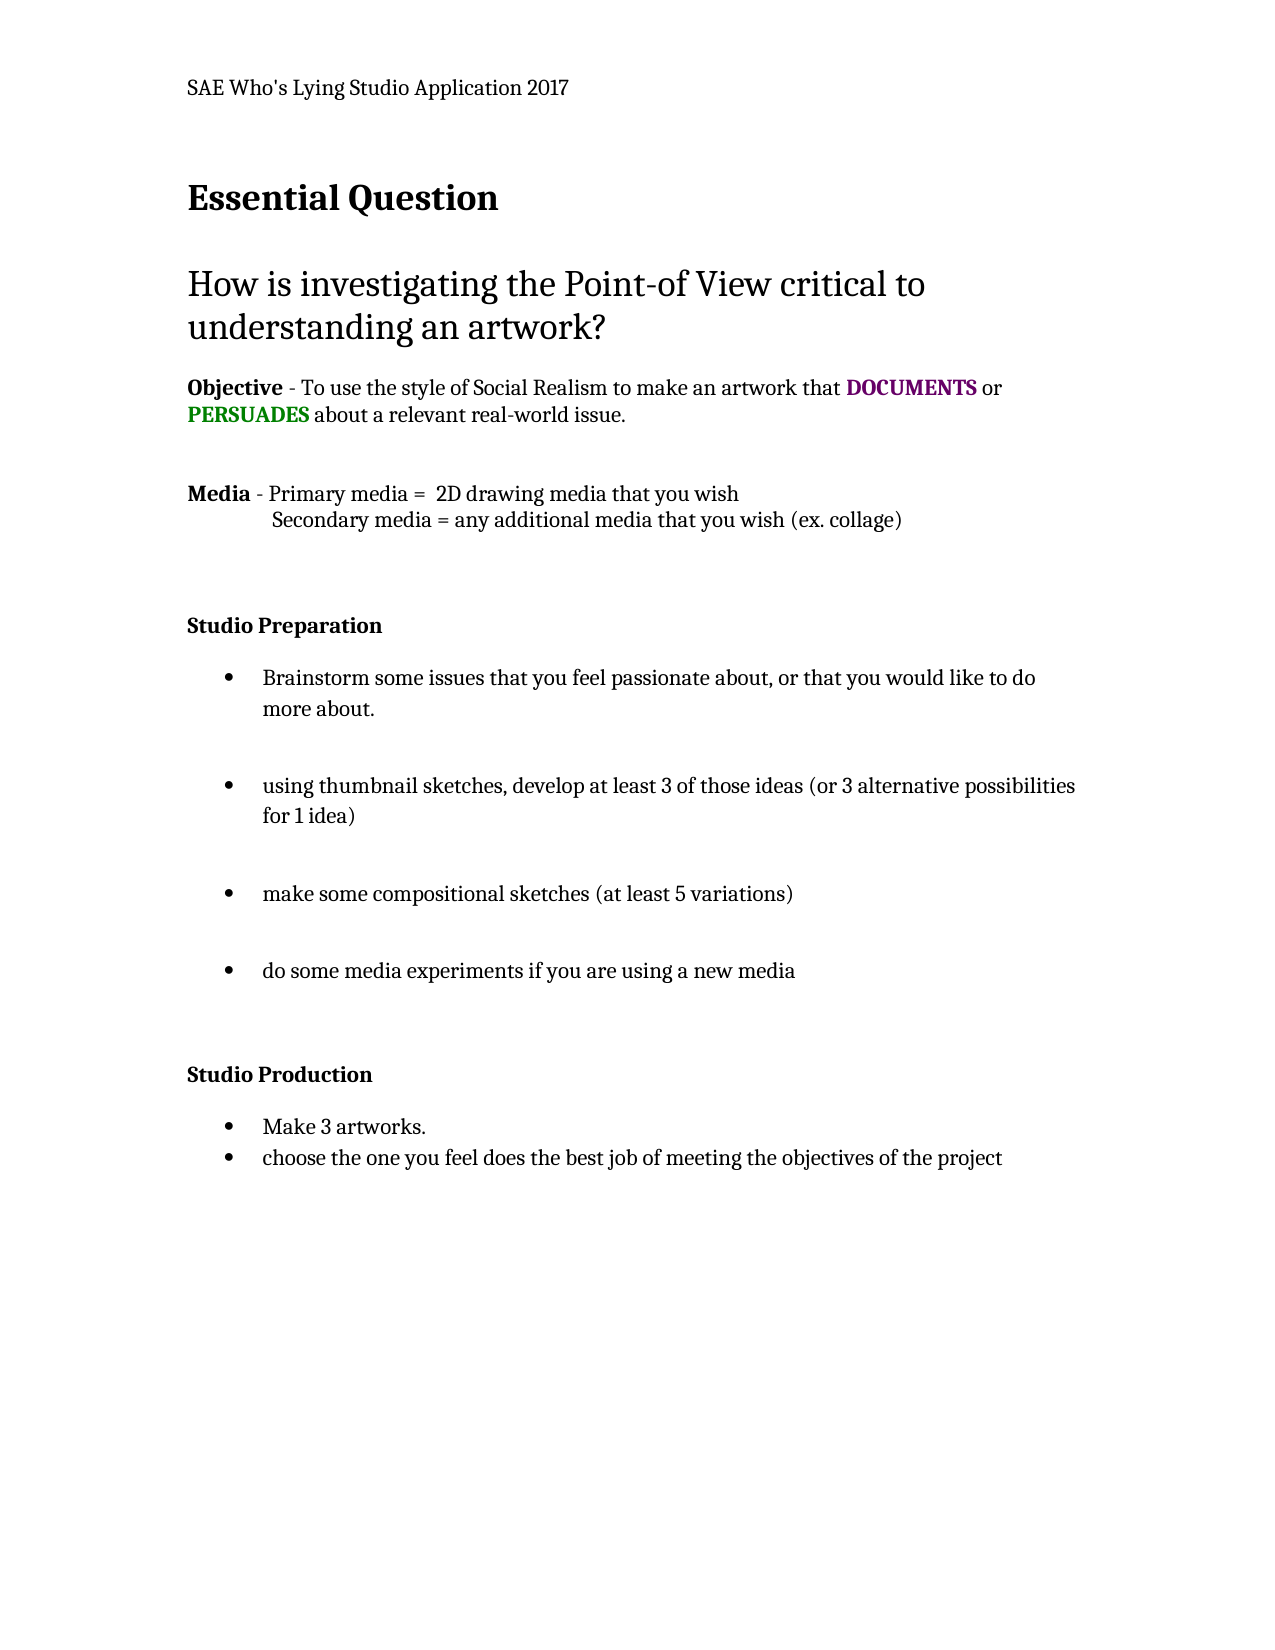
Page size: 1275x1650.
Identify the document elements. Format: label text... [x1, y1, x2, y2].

text Secondary media = any additional media that you wish (ex. collage) [187, 507, 1087, 533]
text Media - Primary media = 2D drawing media that you wish [187, 481, 1087, 507]
text Studio Production [187, 1061, 1087, 1088]
list Make 3 artworks. [225, 1114, 1087, 1141]
list Brainstorm some issues that you feel passionate about, or that you would like to do more about. [225, 665, 1087, 722]
list do some media experiments if you are using a new media [225, 958, 1087, 984]
text How is investigating the Point-of View critical to understanding an artwork? [187, 263, 1087, 349]
text Objective - To use the style of Social Realism to make an artwork that DOCUMENTS or PERSUADES about a relevant real-world issue. [187, 375, 1087, 428]
list using thumbnail sketches, develop at least 3 of those ideas (or 3 alternative possibilities for 1 idea) [225, 773, 1087, 829]
list choose the one you feel does the best job of meeting the objectives of the project [225, 1144, 1087, 1171]
text Studio Preparation [187, 612, 1087, 639]
text Essential Question [187, 176, 1087, 219]
list make some compositional sketches (at least 5 variations) [225, 880, 1087, 907]
